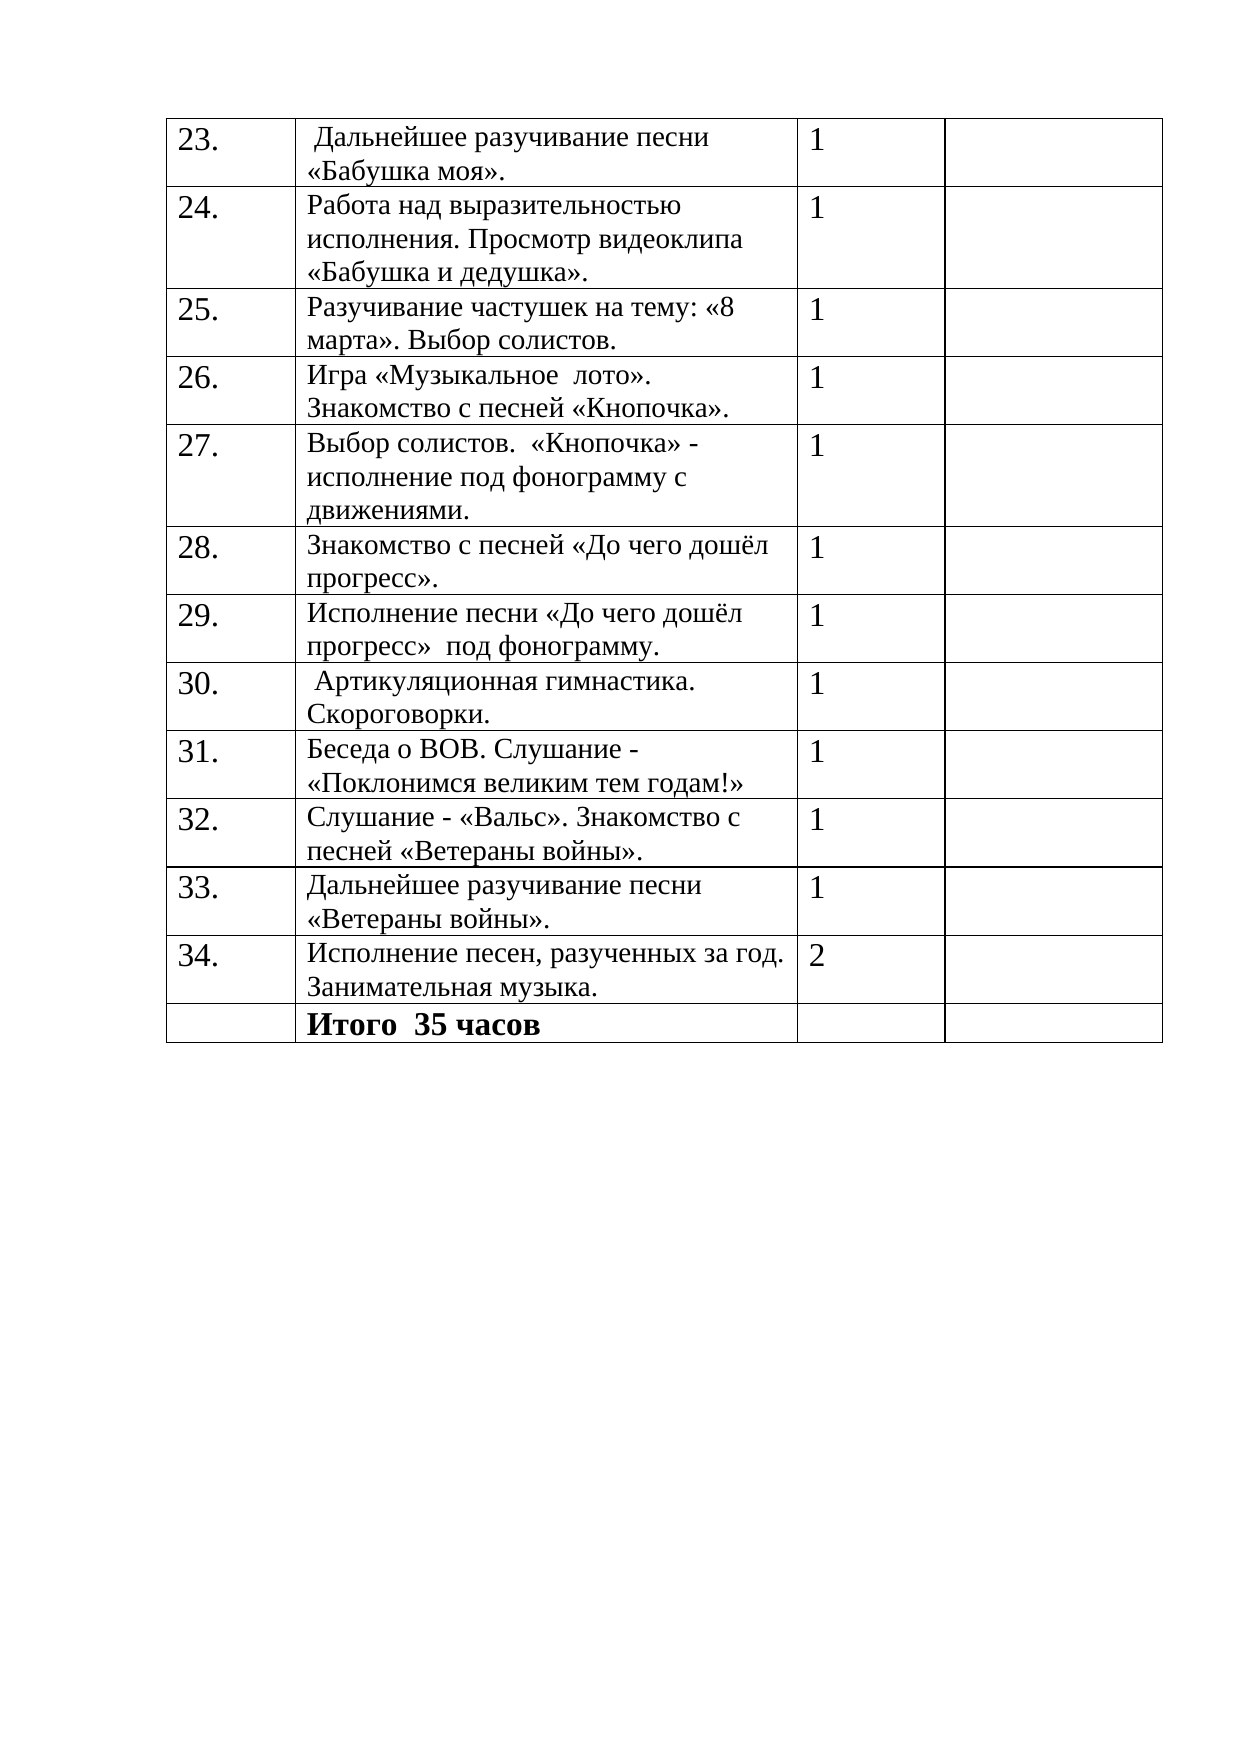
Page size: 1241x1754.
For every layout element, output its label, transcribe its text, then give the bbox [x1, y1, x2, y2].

table_cell 1 [798, 187, 944, 288]
table_cell Выбор солистов. «Кнопочка» - исполнение под фонограмму с движениями. [296, 425, 797, 526]
table_cell 1 [798, 527, 944, 594]
table_cell Разучивание частушек на тему: «8 марта». Выбор солистов. [296, 289, 797, 356]
table_cell 1 [798, 119, 944, 186]
table_cell [946, 595, 1162, 662]
table_cell 1 [798, 289, 944, 356]
table_cell 32. [167, 799, 295, 866]
table_cell Исполнение песни «До чего дошёл прогресс» под фонограмму. [296, 595, 797, 662]
table_cell 29. [167, 595, 295, 662]
table_cell [798, 1004, 944, 1042]
table_cell 1 [798, 868, 944, 934]
table_cell 1 [798, 425, 944, 526]
table_cell 23. [167, 119, 295, 186]
table_cell [946, 799, 1162, 866]
table_cell [946, 425, 1162, 526]
table_cell Беседа о ВОВ. Слушание - «Поклонимся великим тем годам!» [296, 731, 797, 798]
table_cell [946, 663, 1162, 730]
table_cell Дальнейшее разучивание песни «Бабушка моя». [296, 119, 797, 186]
table_cell [946, 936, 1162, 1003]
table_cell Дальнейшее разучивание песни «Ветераны войны». [296, 868, 797, 934]
table_cell Исполнение песен, разученных за год. Занимательная музыка. [296, 936, 797, 1003]
table_cell 26. [167, 357, 295, 424]
table_cell [946, 731, 1162, 798]
table_cell [946, 119, 1162, 186]
table_cell Знакомство с песней «До чего дошёл прогресс». [296, 527, 797, 594]
table_cell 1 [798, 357, 944, 424]
table_cell 1 [798, 731, 944, 798]
table_cell Слушание - «Вальс». Знакомство с песней «Ветераны войны». [296, 799, 797, 866]
table_cell 34. [167, 936, 295, 1003]
table_cell 28. [167, 527, 295, 594]
table_cell [167, 1004, 295, 1042]
table_cell 2 [798, 936, 944, 1003]
table_cell 30. [167, 663, 295, 730]
table_cell 1 [798, 595, 944, 662]
table_cell 27. [167, 425, 295, 526]
table_cell [946, 868, 1162, 934]
table_cell 24. [167, 187, 295, 288]
table_cell 33. [167, 868, 295, 934]
table_cell [946, 187, 1162, 288]
table_cell [946, 289, 1162, 356]
table_cell 1 [798, 799, 944, 866]
table_cell 1 [798, 663, 944, 730]
table_cell 25. [167, 289, 295, 356]
table_cell [946, 1004, 1162, 1042]
table_cell [946, 527, 1162, 594]
table_cell [946, 357, 1162, 424]
table_cell Работа над выразительностью исполнения. Просмотр видеоклипа «Бабушка и дедушка». [296, 187, 797, 288]
table_cell 31. [167, 731, 295, 798]
table_cell Игра «Музыкальное лото». Знакомство с песней «Кнопочка». [296, 357, 797, 424]
table_cell Итого 35 часов [296, 1004, 797, 1042]
table_cell Артикуляционная гимнастика. Скороговорки. [296, 663, 797, 730]
